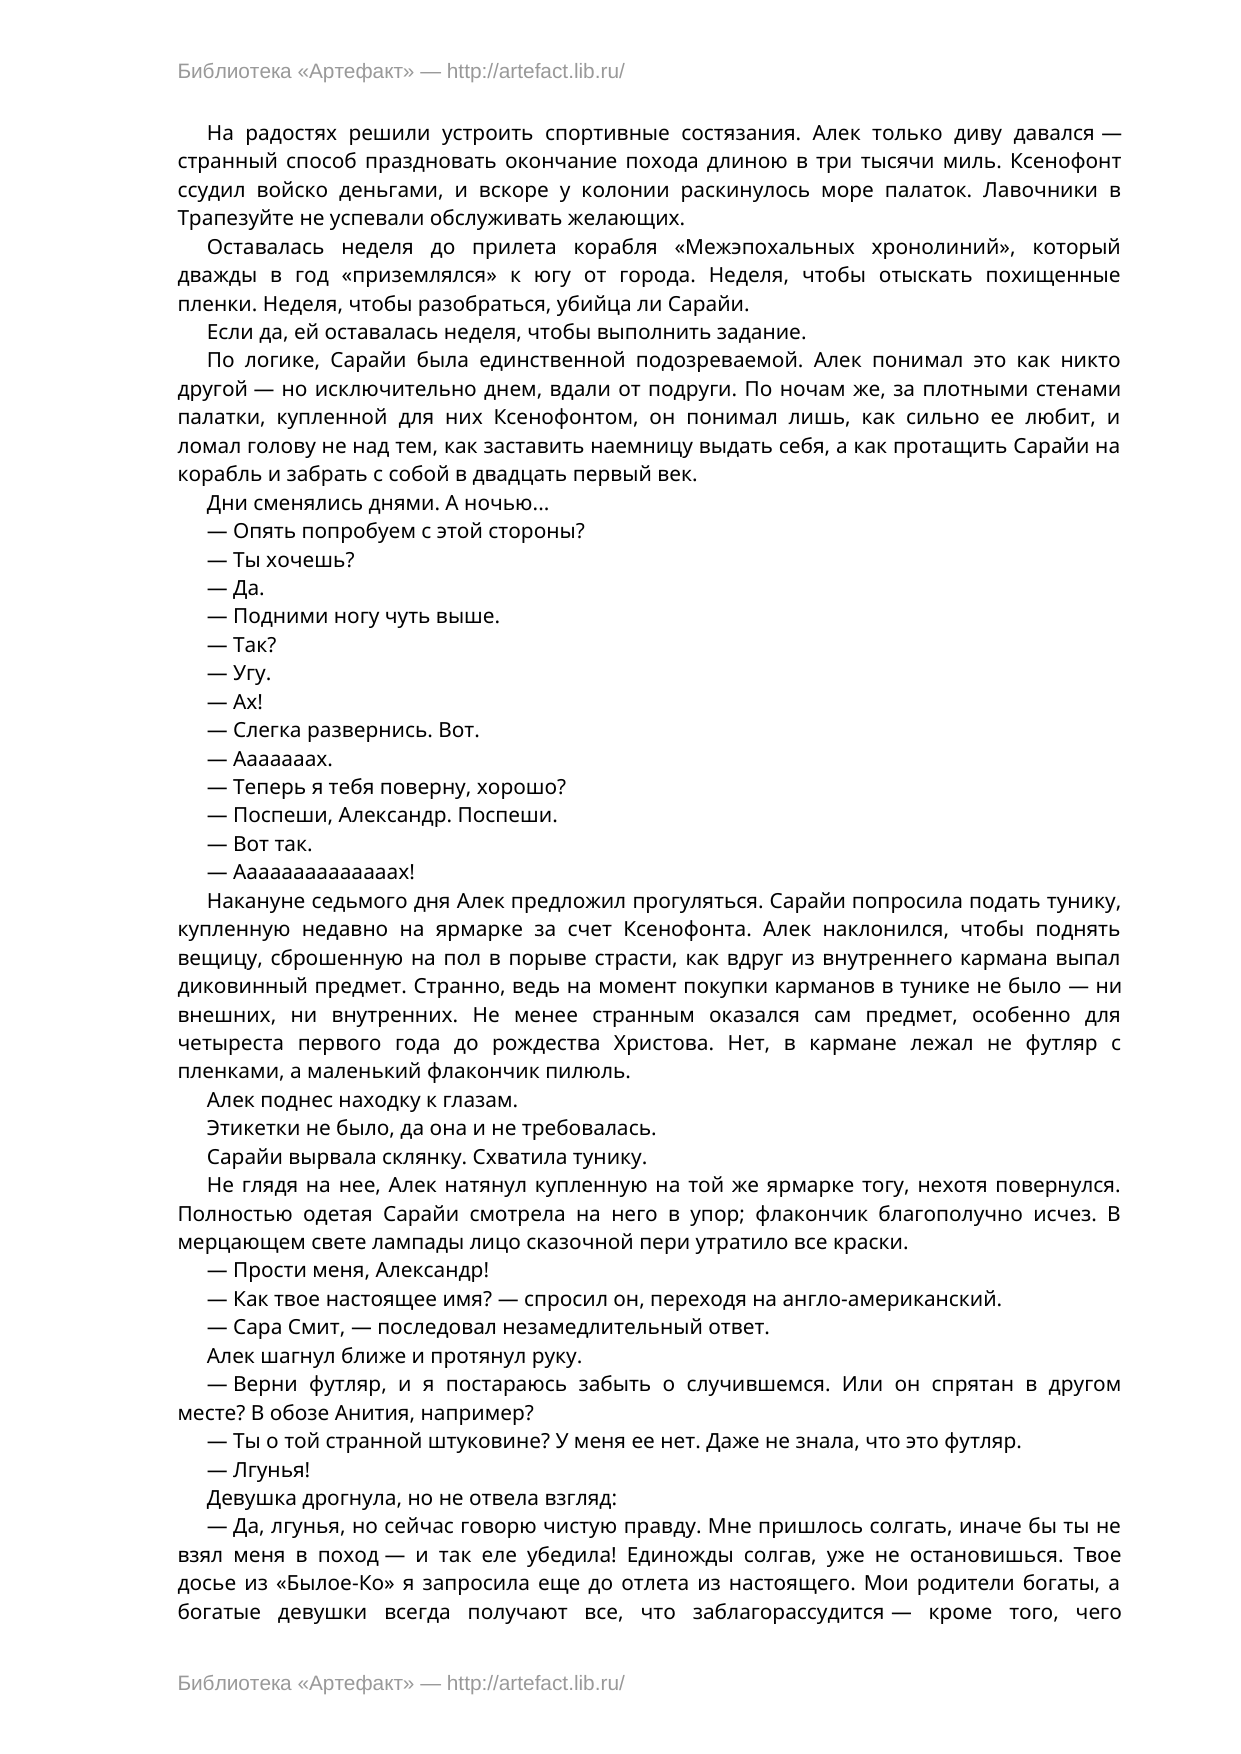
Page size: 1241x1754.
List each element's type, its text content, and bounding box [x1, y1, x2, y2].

text Дни сменялись днями. А ночью... [177, 488, 1122, 516]
text Оставалась неделя до прилета корабля «Межэпохальных хронолиний», который дважды в год «приземлялся» к югу от города. Неделя, чтобы отыскать похищенные пленки. Неделя, чтобы разобраться, убийца ли Сарайи. [177, 232, 1122, 317]
text — Угу. [177, 658, 1122, 687]
text — Вот так. [177, 829, 1122, 857]
text — Поспеши, Александр. Поспеши. [177, 801, 1122, 829]
text — Ты хочешь? [177, 545, 1122, 573]
text По логике, Сарайи была единственной подозреваемой. Алек понимал это как никто другой — но исключительно днем, вдали от подруги. По ночам же, за плотными стенами палатки, купленной для них Ксенофонтом, он понимал лишь, как сильно ее любит, и ломал голову не над тем, как заставить наемницу выдать себя, а как протащить Сарайи на корабль и забрать с собой в двадцать первый век. [177, 346, 1122, 488]
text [177, 1512, 1122, 1625]
text — Как твое настоящее имя? — спросил он, переходя на англо-американский. [177, 1284, 1122, 1312]
text — Ах! [177, 687, 1122, 715]
text Алек поднес находку к глазам. [177, 1085, 1122, 1113]
text — Подними ногу чуть выше. [177, 602, 1122, 630]
text — Ааааааах. [177, 744, 1122, 772]
text — Сара Смит, — последовал незамедлительный ответ. [177, 1312, 1122, 1341]
text Сарайи вырвала склянку. Схватила тунику. [177, 1142, 1122, 1170]
text — Теперь я тебя поверну, хорошо? [177, 772, 1122, 801]
text — Так? [177, 630, 1122, 658]
text На радостях решили устроить спортивные состязания. Алек только диву давался — странный способ праздновать окончание похода длиною в три тысячи миль. Ксенофонт ссудил войско деньгами, и вскоре у колонии раскинулось море палаток. Лавочники в Трапезуйте не успевали обслуживать желающих. [177, 118, 1122, 232]
text Девушка дрогнула, но не отвела взгляд: [177, 1483, 1122, 1512]
text Если да, ей оставалась неделя, чтобы выполнить задание. [177, 317, 1122, 346]
text — Прости меня, Александр! [177, 1256, 1122, 1284]
text Накануне седьмого дня Алек предложил прогуляться. Сарайи попросила подать тунику, купленную недавно на ярмарке за счет Ксенофонта. Алек наклонился, чтобы поднять вещицу, сброшенную на пол в порыве страсти, как вдруг из внутреннего кармана выпал диковинный предмет. Странно, ведь на момент покупки карманов в тунике не было — ни внешних, ни внутренних. Не менее странным оказался сам предмет, особенно для четыреста первого года до рождества Христова. Нет, в кармане лежал не футляр с пленками, а маленький флакончик пилюль. [177, 886, 1122, 1085]
text — Лгунья! [177, 1455, 1122, 1483]
text — Слегка развернись. Вот. [177, 715, 1122, 744]
text Не глядя на нее, Алек натянул купленную на той же ярмарке тогу, нехотя повернулся. Полностью одетая Сарайи смотрела на него в упор; флакончик благополучно исчез. В мерцающем свете лампады лицо сказочной пери утратило все краски. [177, 1170, 1122, 1256]
text — Ты о той странной штуковине? У меня ее нет. Даже не знала, что это футляр. [177, 1426, 1122, 1455]
text — Аааааааааааааах! [177, 857, 1122, 886]
text Этикетки не было, да она и не требовалась. [177, 1113, 1122, 1142]
text — Да. [177, 573, 1122, 602]
text — Опять попробуем с этой стороны? [177, 516, 1122, 545]
text Алек шагнул ближе и протянул руку. [177, 1341, 1122, 1369]
text — Верни футляр, и я постараюсь забыть о случившемся. Или он спрятан в другом месте? В обозе Анития, например? [177, 1369, 1122, 1426]
